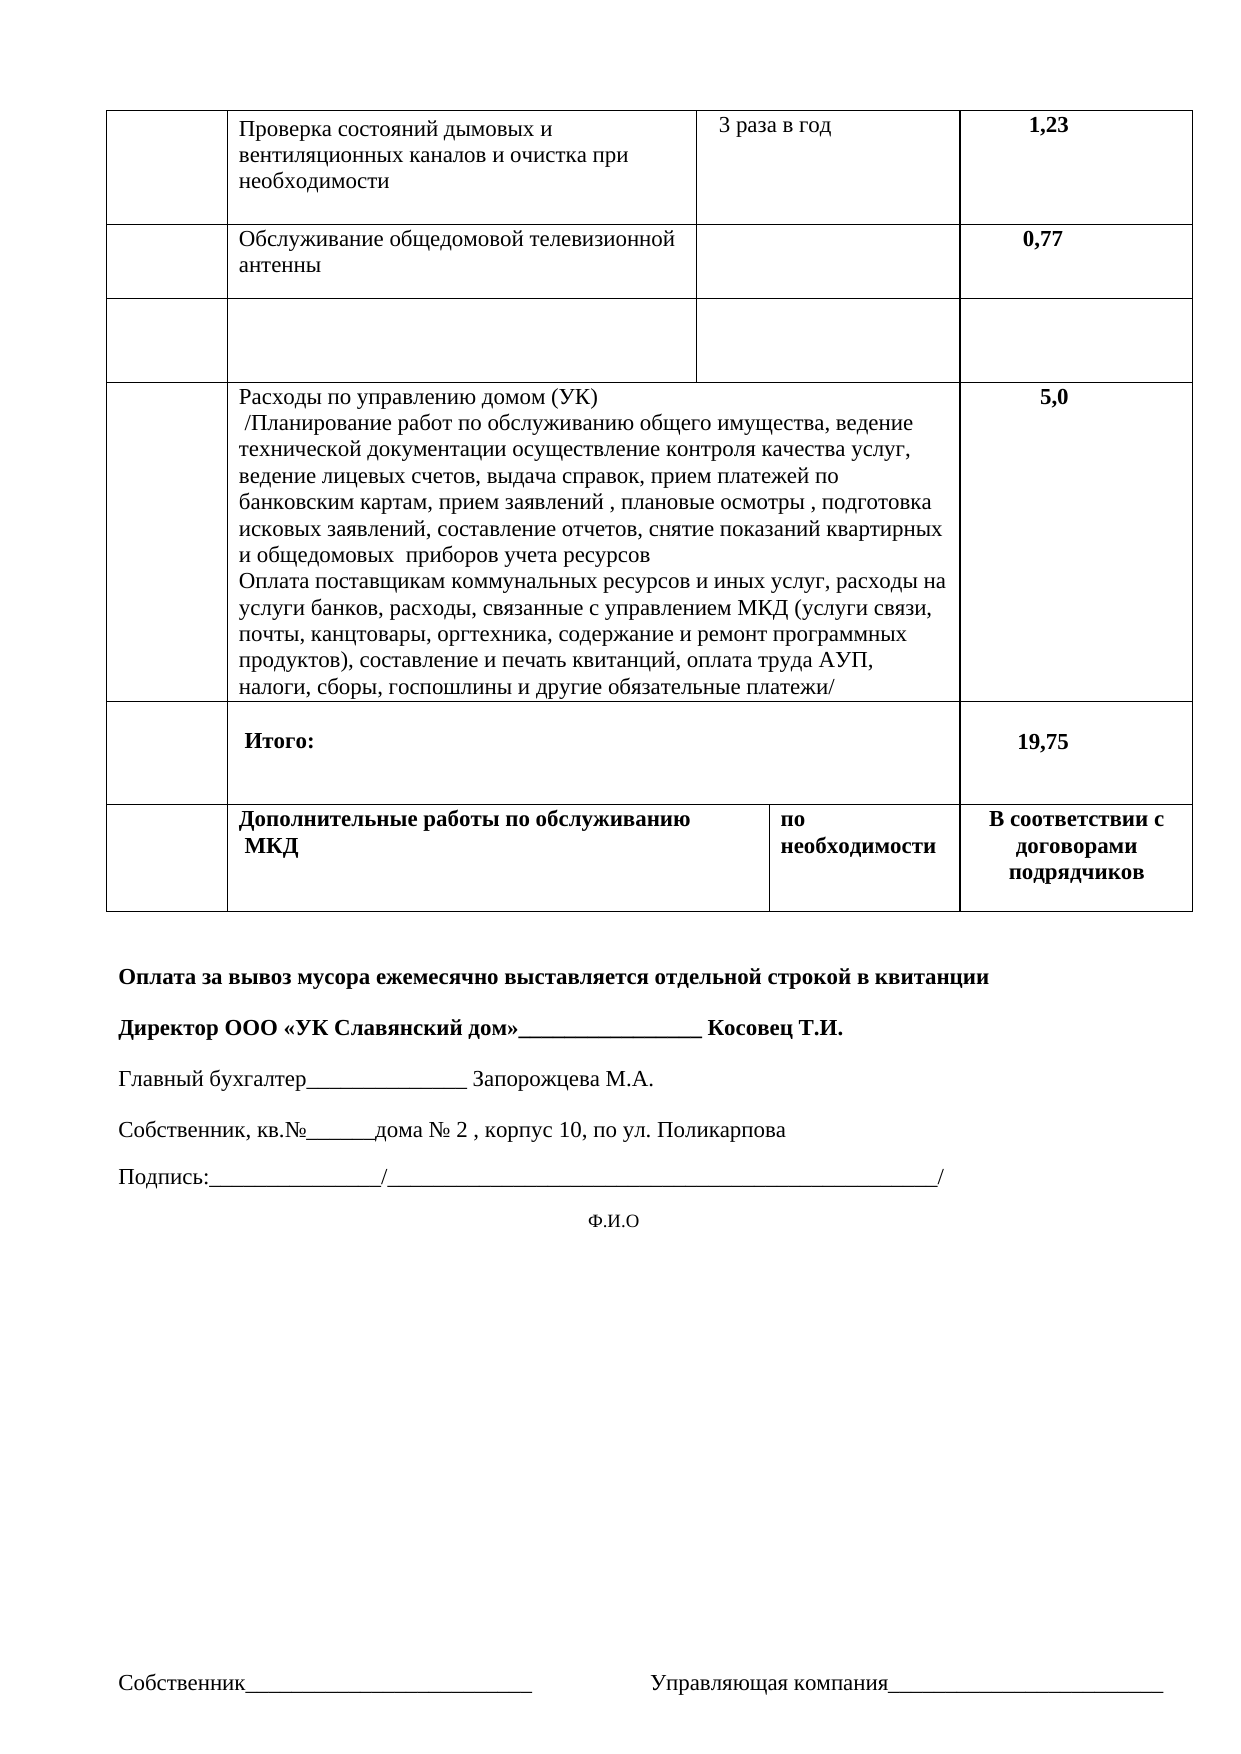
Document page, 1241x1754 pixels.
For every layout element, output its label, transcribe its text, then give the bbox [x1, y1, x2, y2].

table_cell Расходы по управлению домом (УК) /Планирование работ по обслуживанию общего имущества, ведение технической документации осуществление контроля качества услуг, ведение лицевых счетов, выдача справок, прием платежей по банковским картам, прием заявлений , плановые осмотры , подготовка исковых заявлений, составление отчетов, снятие показаний квартирных и общедомовых приборов учета ресурсов Оплата поставщикам коммунальных ресурсов и иных услуг, расходы на услуги банков, расходы, связанные с управлением МКД (услуги связи, почты, канцтовары, оргтехника, содержание и ремонт программных продуктов), составление и печать квитанций, оплата труда АУП, налоги, сборы, госпошлины и другие обязательные платежи/ [228, 383, 959, 701]
table_cell Дополнительные работы по обслуживанию МКД В соответствии с договорами подрядчиков [228, 805, 769, 911]
table_cell [107, 805, 227, 911]
table_cell 5,0 [961, 383, 1192, 701]
table_cell [107, 225, 227, 297]
table_cell 0,77 [961, 225, 1192, 297]
table_cell Итого: [228, 702, 959, 804]
table_cell [107, 383, 227, 701]
table_cell 3 раза в год [697, 111, 959, 224]
table_cell Оплата за вывоз мусора ежемесячно выставляется отдельной строкой в квитанции Директор ООО «УК Славянский дом»________________ Косовец Т.И. Главный бухгалтер______________ Запорожцева М.А. Собственник, кв.№______дома № 2 , корпус 10, по ул. Поликарпова Подпись:_______________/________________________________________________/ Ф.И.О [107, 912, 1193, 1253]
table_cell [107, 299, 227, 382]
table_cell [697, 299, 959, 382]
table_cell [697, 225, 959, 297]
table_cell В соответствии с договорами подрядчиков [961, 805, 1192, 911]
table_cell по необходимости [770, 805, 959, 911]
table_cell [107, 111, 227, 224]
table_cell Проверка состояний дымовых и вентиляционных каналов и очистка при необходимости [228, 111, 696, 224]
table_cell [961, 299, 1192, 382]
table_cell [228, 299, 696, 382]
table_cell Обслуживание общедомовой телевизионной антенны [228, 225, 696, 297]
table_cell 1,23 [961, 111, 1192, 224]
table_cell 19,75 [961, 702, 1192, 804]
table_cell [107, 702, 227, 804]
